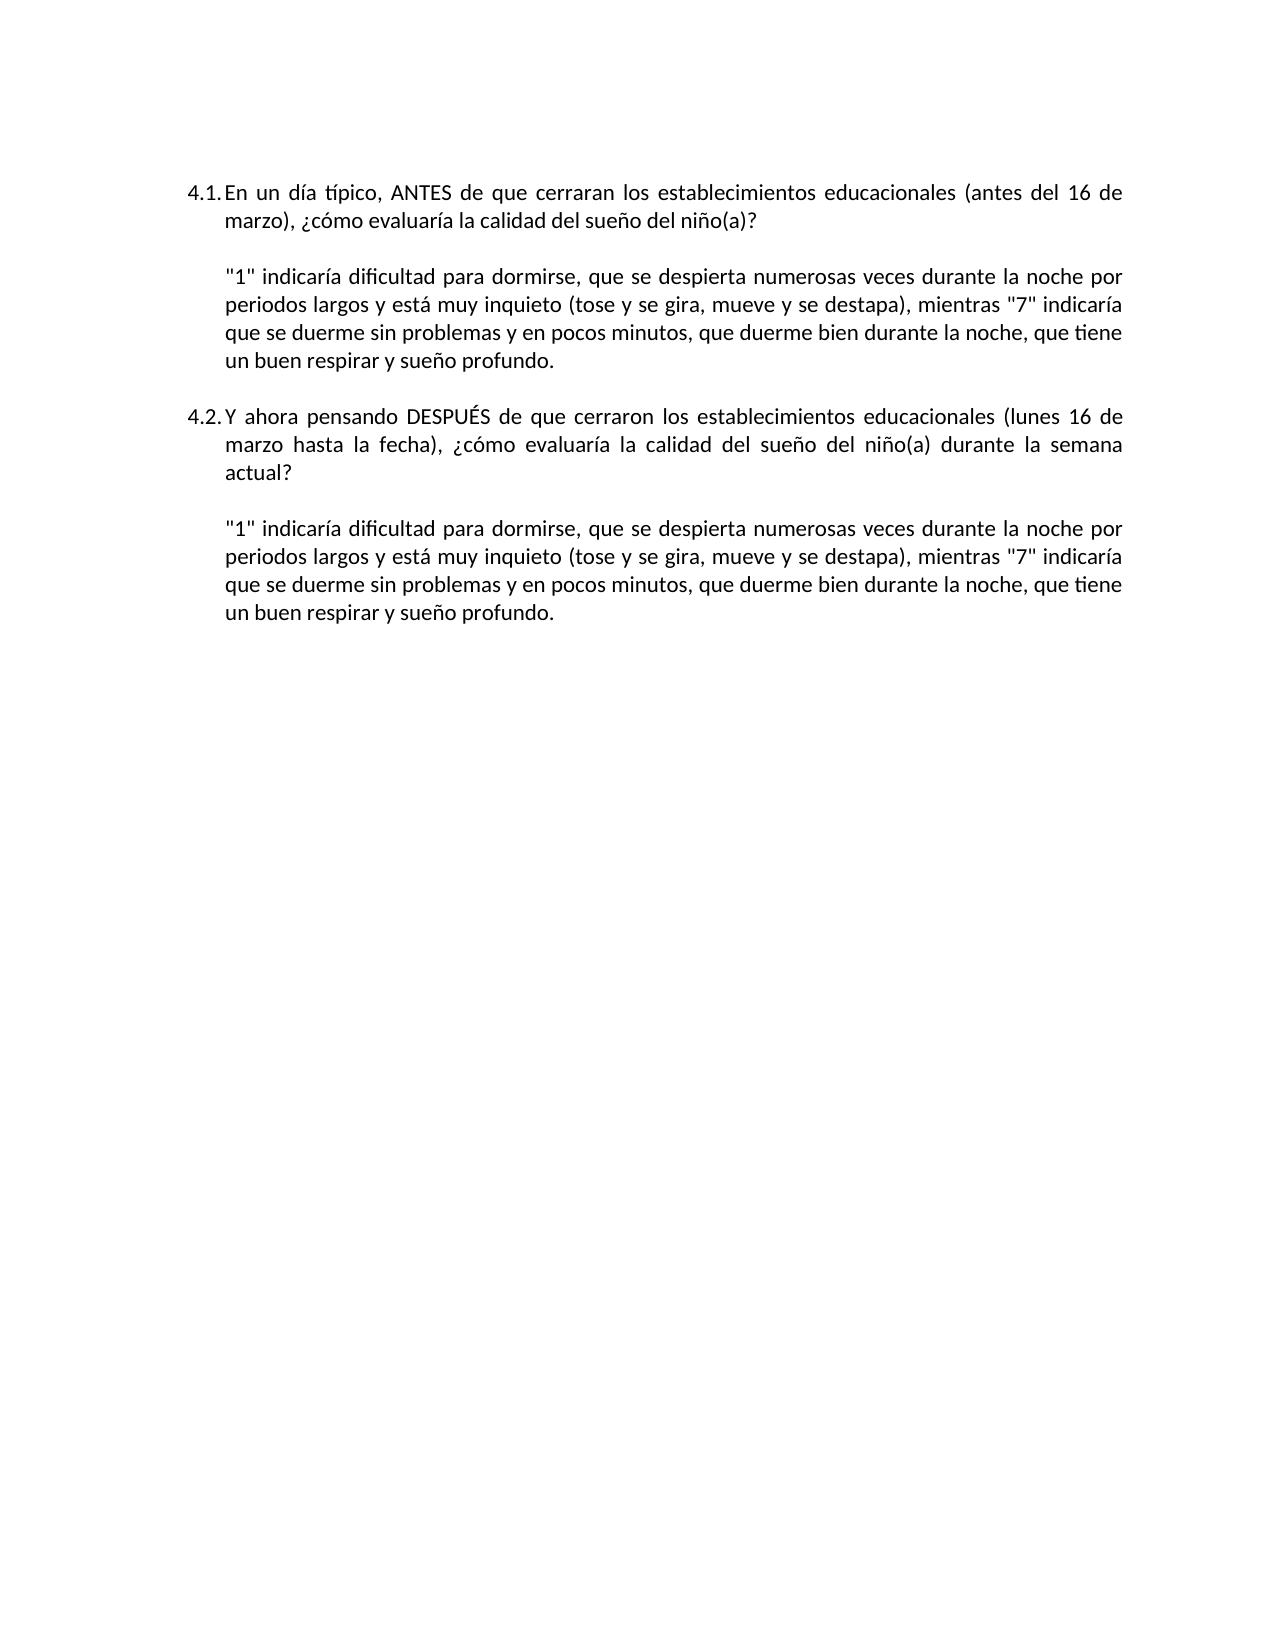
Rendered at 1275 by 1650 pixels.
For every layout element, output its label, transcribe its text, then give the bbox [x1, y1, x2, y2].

list En un día típico, ANTES de que cerraran los establecimientos educacionales (antes del 16 de marzo), ¿cómo evaluaría la calidad del sueño del niño(a)? [187, 178, 1125, 234]
text "1" indicaría dificultad para dormirse, que se despierta numerosas veces durante la noche por periodos largos y está muy inquieto (tose y se gira, mueve y se destapa), mientras "7" indicaría que se duerme sin problemas y en pocos minutos, que duerme bien durante la noche, que tiene un buen respirar y sueño profundo. [225, 514, 1125, 626]
text "1" indicaría dificultad para dormirse, que se despierta numerosas veces durante la noche por periodos largos y está muy inquieto (tose y se gira, mueve y se destapa), mientras "7" indicaría que se duerme sin problemas y en pocos minutos, que duerme bien durante la noche, que tiene un buen respirar y sueño profundo. [225, 262, 1125, 374]
list Y ahora pensando DESPUÉS de que cerraron los establecimientos educacionales (lunes 16 de marzo hasta la fecha), ¿cómo evaluaría la calidad del sueño del niño(a) durante la semana actual? [187, 402, 1125, 486]
